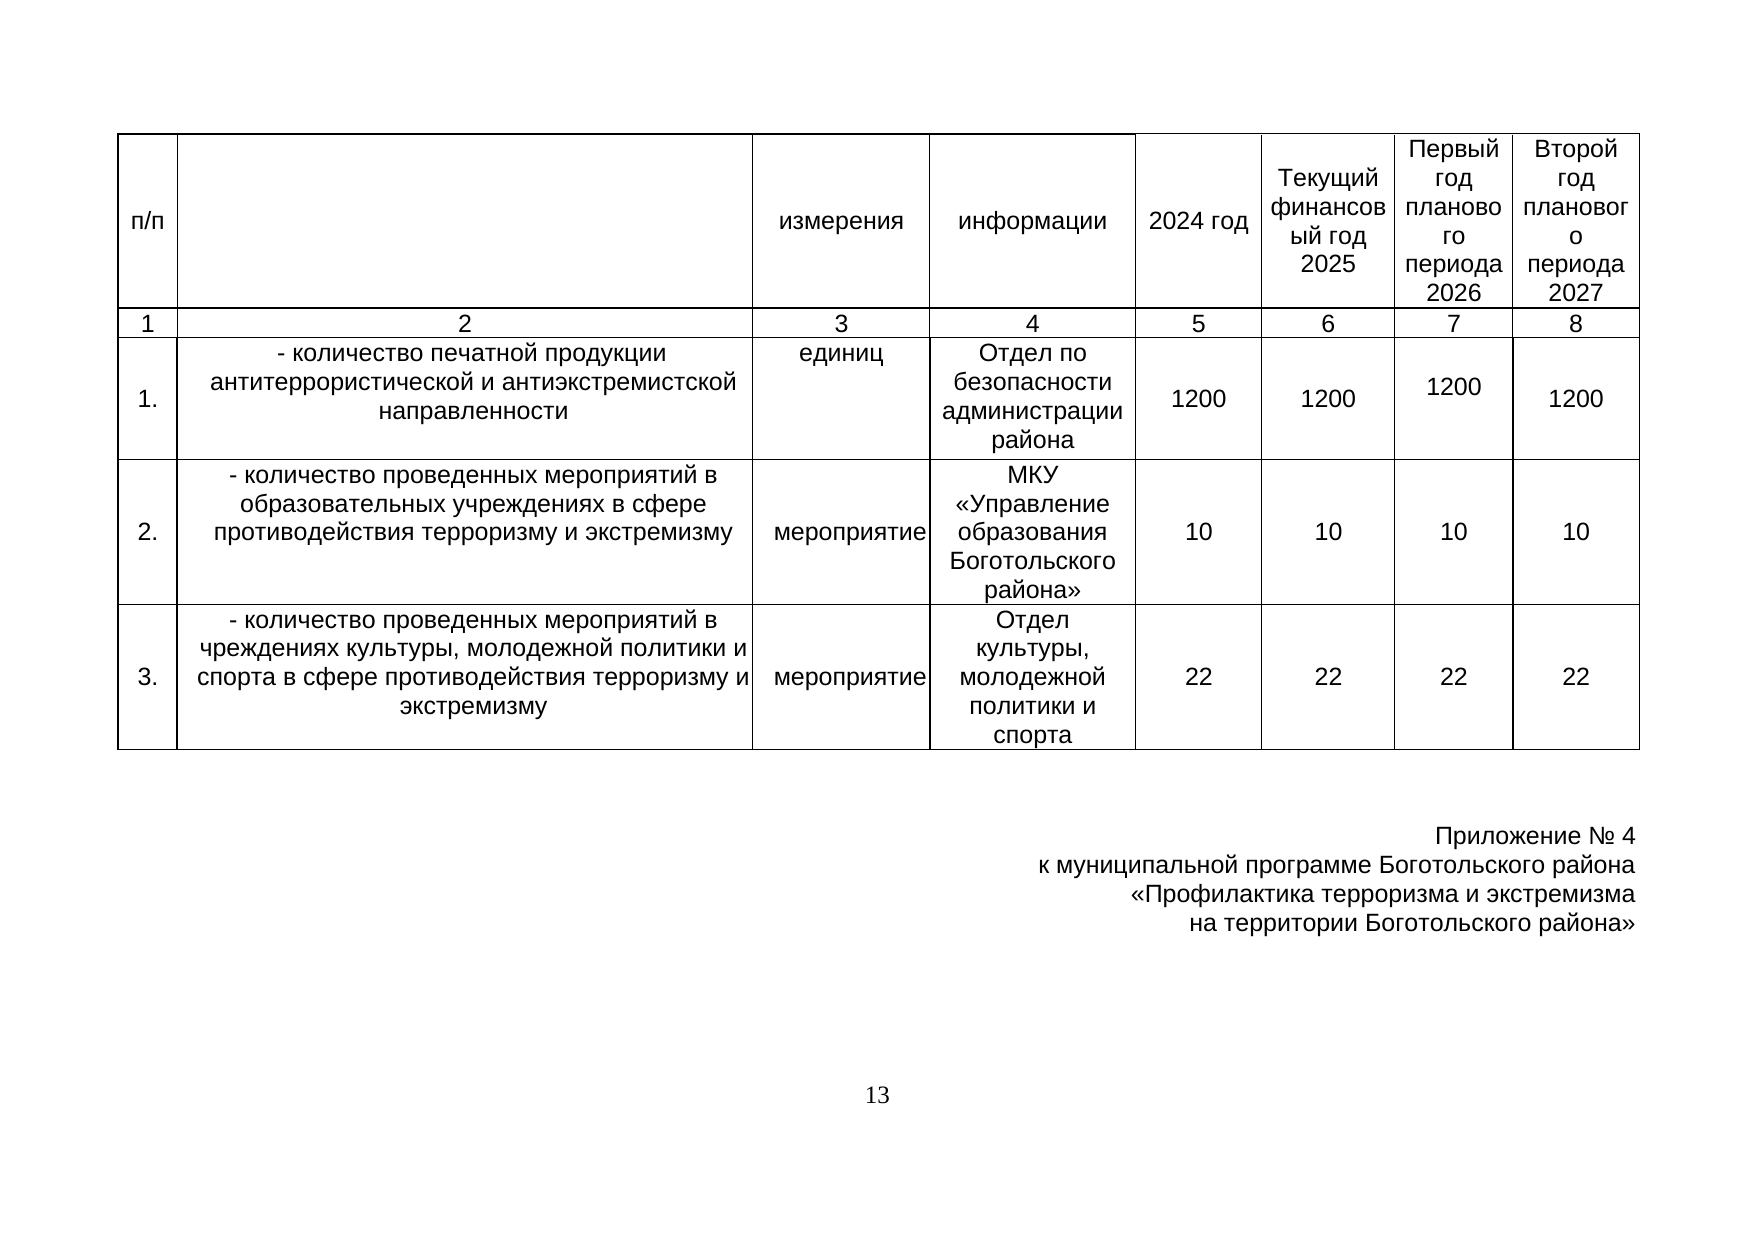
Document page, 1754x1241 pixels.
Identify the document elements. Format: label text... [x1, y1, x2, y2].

table_cell 2024 год [1136, 134, 1261, 307]
table_cell Отдел культуры, молодежной политики и спорта [931, 605, 1135, 748]
table_cell Первый год планового периода 2026 [1395, 134, 1512, 307]
table_cell 1200 [1514, 338, 1639, 459]
table_cell 2 [178, 309, 752, 337]
table_cell - количество проведенных мероприятий в чреждениях культуры, молодежной политики и спорта в сфере противодействия терроризму и экстремизму [178, 605, 752, 748]
text на территории Боготольского района» [960, 908, 1636, 936]
table_cell 4 [930, 309, 1135, 337]
table_cell 10 [1514, 460, 1639, 604]
table_cell 6 [1262, 309, 1394, 337]
table_cell 3. [119, 605, 176, 748]
table_cell 2. [119, 460, 176, 604]
table_cell 22 [1136, 605, 1261, 748]
table_cell Отдел по безопасности администрации района [931, 338, 1135, 459]
table_cell 22 [1262, 605, 1394, 748]
table_cell 10 [1136, 460, 1261, 604]
table_cell 1 [119, 309, 177, 337]
table_cell 5 [1136, 309, 1261, 337]
table_cell 22 [1395, 605, 1512, 748]
table_cell МКУ «Управление образования Боготольского района» [931, 460, 1135, 604]
table_cell - количество печатной продукции антитеррористической и антиэкстремистской направленности [178, 338, 752, 459]
table_cell 1200 [1136, 338, 1261, 459]
table_cell Текущий финансовый год 2025 [1262, 134, 1394, 307]
table_header Единица измерения [753, 135, 929, 307]
table_cell 10 [1395, 460, 1512, 604]
table_cell 3 [753, 309, 929, 337]
table_cell 1200 [1262, 338, 1394, 459]
table_cell 22 [1514, 605, 1639, 748]
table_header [178, 135, 752, 307]
table_cell единиц [753, 338, 929, 459]
table_cell мероприятие [753, 460, 929, 604]
table_cell Второй год планового периода 2027 [1513, 134, 1639, 307]
text «Профилактика терроризма и экстремизма [960, 879, 1636, 908]
table_cell 7 [1395, 309, 1512, 337]
table_cell - количество проведенных мероприятий в образовательных учреждениях в сфере противодействия терроризму и экстремизму [178, 460, 752, 604]
table_cell 10 [1262, 460, 1394, 604]
table_header № п/п [119, 135, 177, 307]
text к муниципальной программе Боготольского района [999, 850, 1636, 879]
text Приложение № 4 [118, 821, 1636, 850]
table_cell 8 [1513, 309, 1639, 337]
table_cell 1. [119, 338, 176, 459]
table_header Источник информации [930, 135, 1135, 307]
table_cell 1200 [1395, 338, 1512, 459]
table_cell мероприятие [753, 605, 929, 748]
